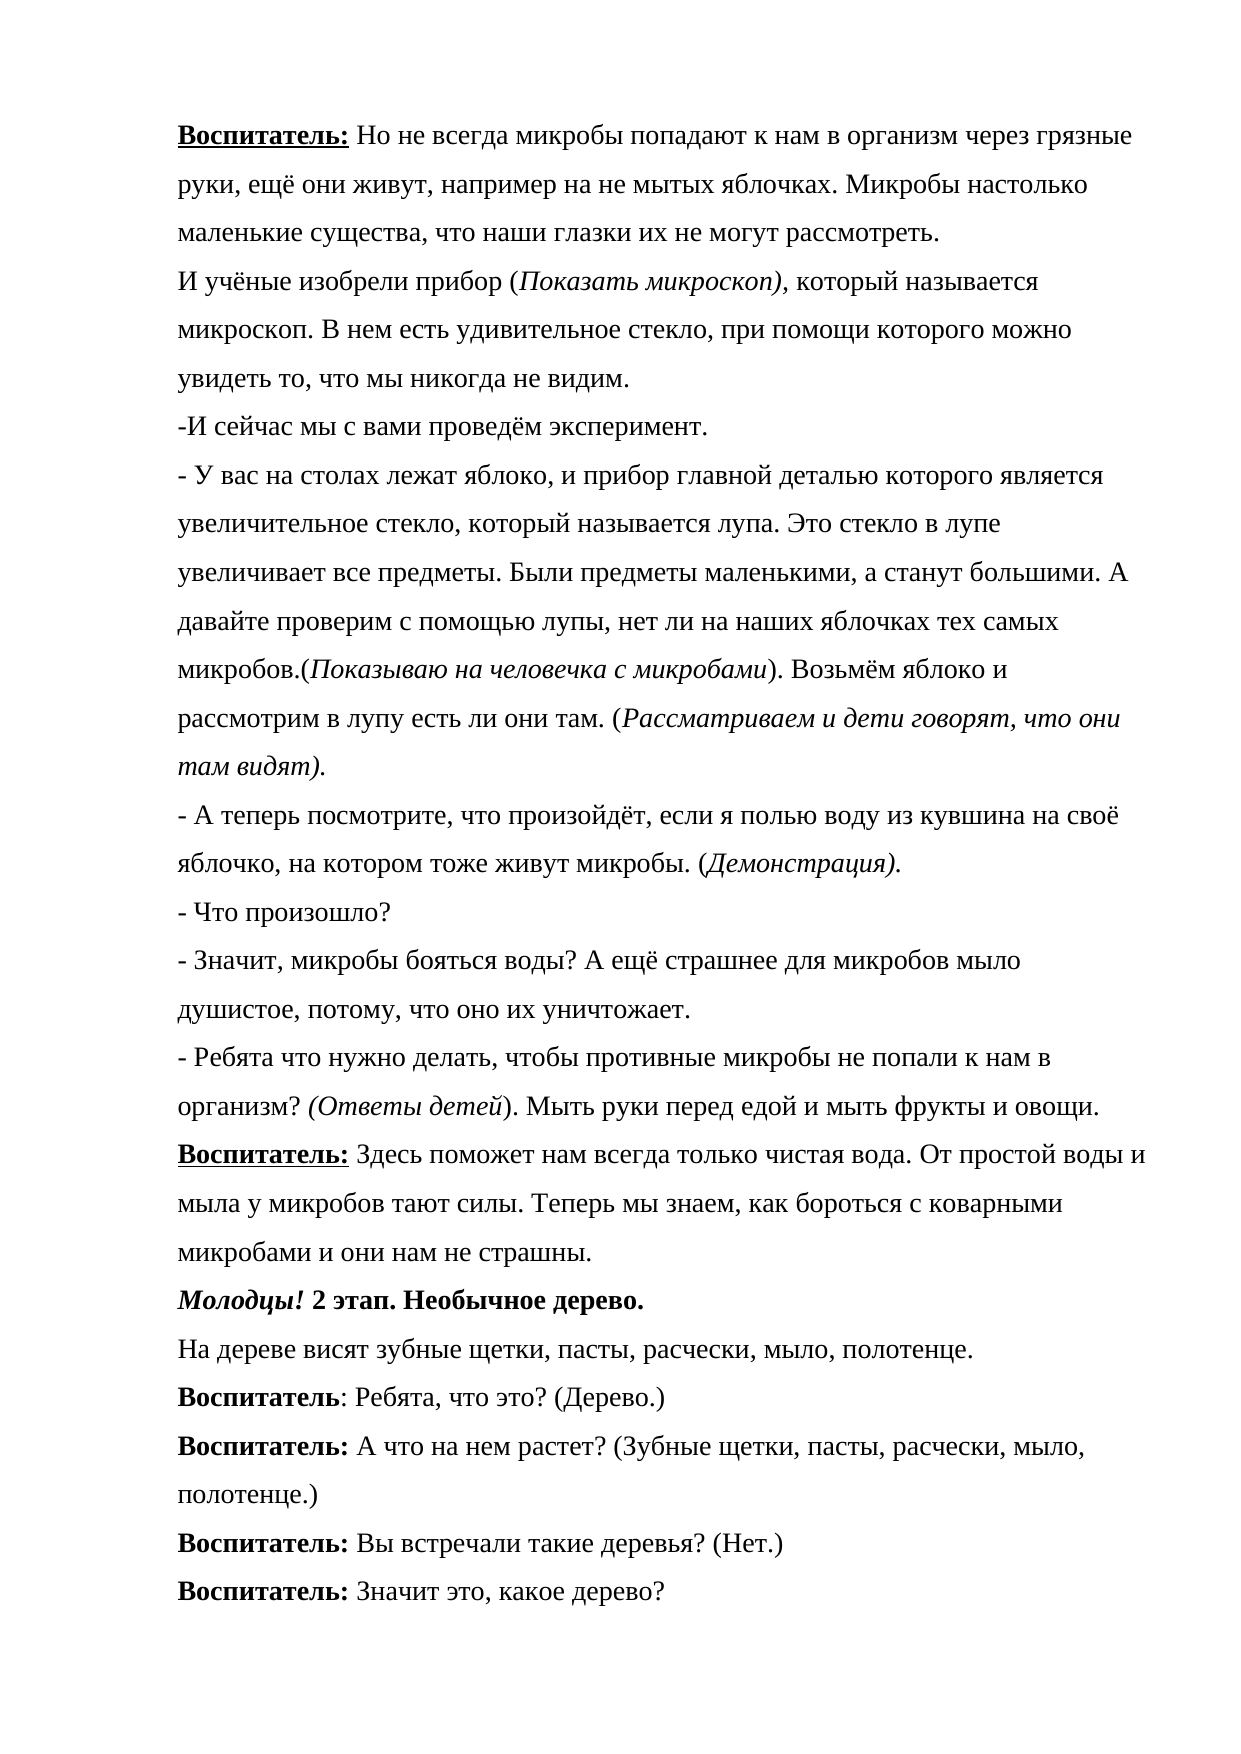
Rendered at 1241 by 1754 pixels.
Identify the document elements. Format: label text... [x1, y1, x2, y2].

text И учёные изобрели прибор (Показать микроскоп), который называется микроскоп. В нем есть удивительное стекло, при помощи которого можно увидеть то, что мы никогда не видим. [177, 264, 1152, 393]
text - Ребята что нужно делать, чтобы противные микробы не попали к нам в организм? (Ответы детей). Мыть руки перед едой и мыть фрукты и овощи. [177, 1040, 1152, 1121]
text Воспитатель: Значит это, какое дерево? [177, 1574, 1152, 1607]
text - Значит, микробы бояться воды? А ещё страшнее для микробов мыло душистое, потому, что оно их уничтожает. [177, 943, 1152, 1024]
text Воспитатель: Но не всегда микробы попадают к нам в организм через грязные руки, ещё они живут, например на не мытых яблочках. Микробы настолько маленькие существа, что наши глазки их не могут рассмотреть. [177, 118, 1152, 248]
text Воспитатель: А что на нем растет? (Зубные щетки, пасты, расчески, мыло, полотенце.) [177, 1429, 1152, 1510]
text Воспитатель: Вы встречали такие деревья? (Нет.) [177, 1526, 1152, 1558]
text - А теперь посмотрите, что произойдёт, если я полью воду из кувшина на своё яблочко, на котором тоже живут микробы. (Демонстрация). [177, 798, 1152, 879]
text -И сейчас мы с вами проведём эксперимент. [177, 409, 1152, 442]
text Молодцы! 2 этап. Необычное дерево. [177, 1283, 1152, 1316]
text Воспитатель: Здесь поможет нам всегда только чистая вода. От простой воды и мыла у микробов тают силы. Теперь мы знаем, как бороться с коварными микробами и они нам не страшны. [177, 1137, 1152, 1267]
text - Что произошло? [177, 895, 1152, 927]
text Воспитатель: Ребята, что это? (Дерево.) [177, 1380, 1152, 1413]
text На дереве висят зубные щетки, пасты, расчески, мыло, полотенце. [177, 1332, 1152, 1364]
text - У вас на столах лежат яблоко, и прибор главной деталью которого является увеличительное стекло, который называется лупа. Это стекло в лупе увеличивает все предметы. Были предметы маленькими, а станут большими. А давайте проверим с помощью лупы, нет ли на наших яблочках тех самых микробов.(Показываю на человечка с микробами). Возьмём яблоко и рассмотрим в лупу есть ли они там. (Рассматриваем и дети говорят, что они там видят). [177, 458, 1152, 782]
